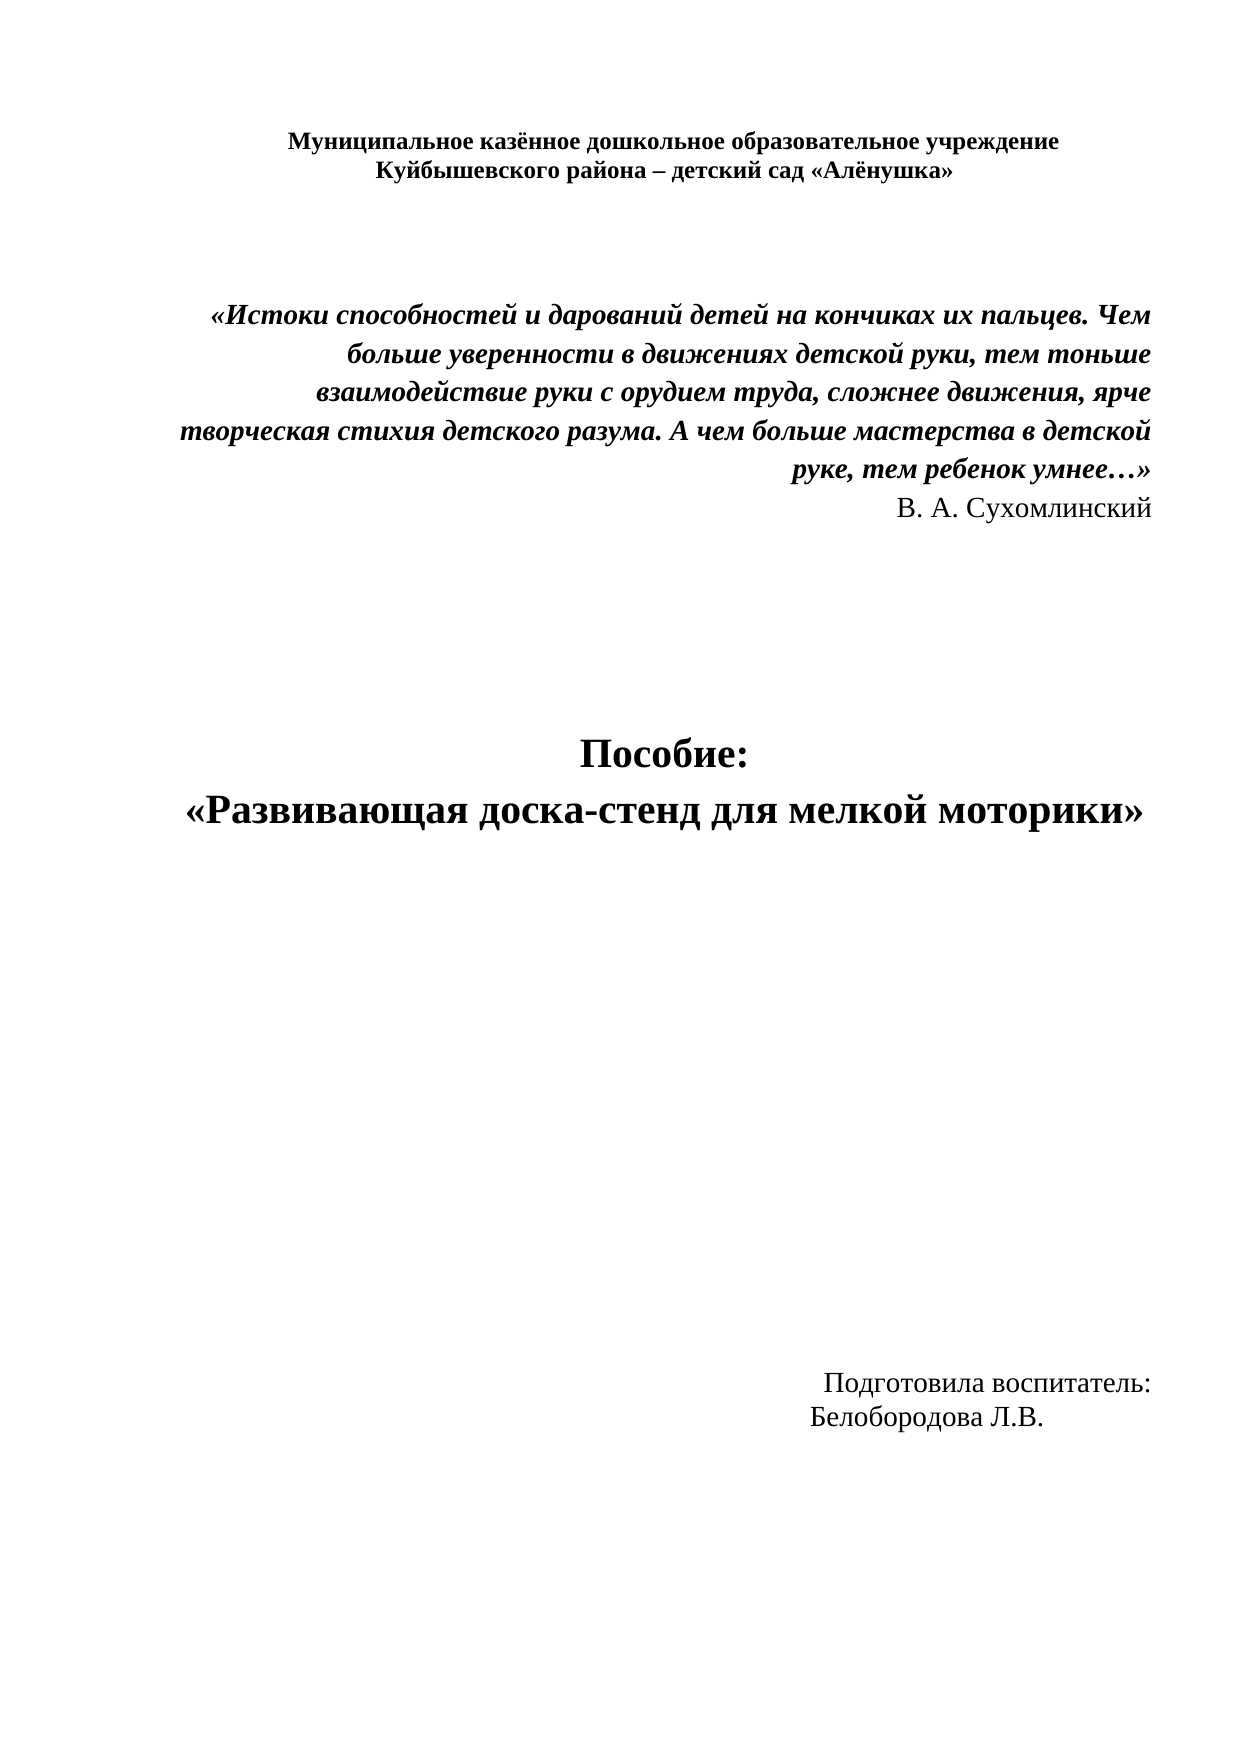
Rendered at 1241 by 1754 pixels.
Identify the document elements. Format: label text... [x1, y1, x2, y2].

text Пособие: [177, 728, 1152, 776]
text «Истоки способностей и дарований детей на кончиках их пальцев. Чем больше уверенности в движениях детской руки, тем тоньше взаимодействие руки с орудием труда, сложнее движения, ярче творческая стихия детского разума. А чем больше мастерства в детской руке, тем ребенок умнее…» В. А. Сухомлинский [177, 297, 1152, 523]
text «Развивающая доска-стенд для мелкой моторики» [177, 784, 1152, 832]
text Подготовила воспитатель: [177, 1366, 1152, 1399]
text Муниципальное казённое дошкольное образовательное учреждение Куйбышевского района – детский сад «Алёнушка» [177, 126, 1152, 183]
text Белобородова Л.В. [177, 1399, 1152, 1433]
